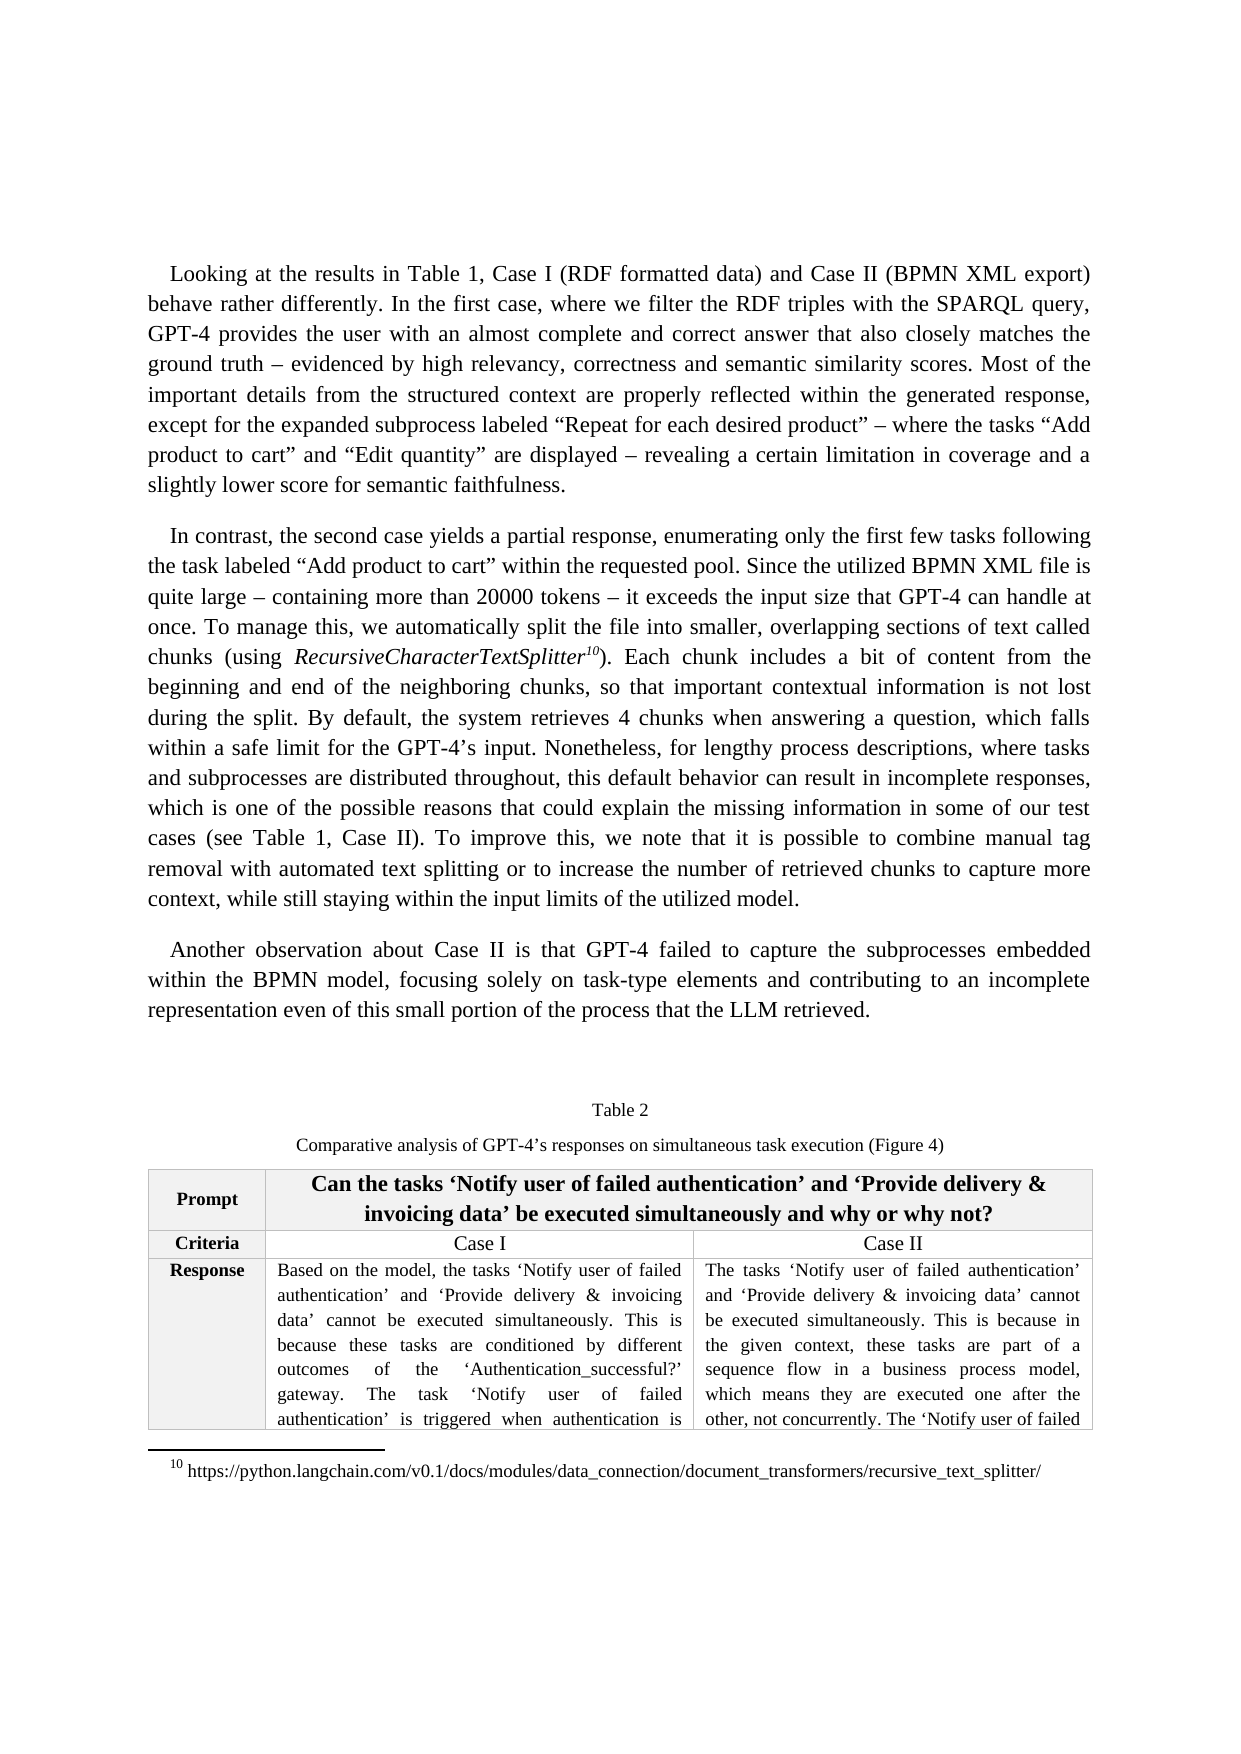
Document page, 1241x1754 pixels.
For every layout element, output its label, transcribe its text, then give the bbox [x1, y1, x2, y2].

text Another observation about Case II is that GPT-4 failed to capture the subprocesses embedded within the BPMN model, focusing solely on task-type elements and contributing to an incomplete representation even of this small portion of the process that the LLM retrieved. [148, 936, 1092, 1023]
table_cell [266, 1259, 693, 1429]
table_cell Criteria [149, 1231, 265, 1258]
text Comparative analysis of GPT-4’s responses on simultaneous task execution (Figure 4) [148, 1134, 1092, 1155]
text In contrast, the second case yields a partial response, enumerating only the first few tasks following the task labeled “Add product to cart” within the requested pool. Since the utilized BPMN XML file is quite large – containing more than 20000 tokens – it exceeds the input size that GPT-4 can handle at once. To manage this, we automatically split the file into smaller, overlapping sections of text called chunks (using RecursiveCharacterTextSplitter). Each chunk includes a bit of content from the beginning and end of the neighboring chunks, so that important contextual information is not lost during the split. By default, the system retrieves 4 chunks when answering a question, which falls within a safe limit for the GPT-4’s input. Nonetheless, for lengthy process descriptions, where tasks and subprocesses are distributed throughout, this default behavior can result in incomplete responses, which is one of the possible reasons that could explain the missing information in some of our test cases (see Table 1, Case II). To improve this, we note that it is possible to combine manual tag removal with automated text splitting or to increase the number of retrieved chunks to capture more context, while still staying within the input limits of the utilized model. [148, 522, 1092, 911]
table_header Prompt [149, 1170, 265, 1230]
table_cell Response [149, 1259, 265, 1429]
table_header Can the tasks ‘Notify user of failed authentication’ and ‘Provide delivery & invoicing data’ be executed simultaneously and why or why not? [266, 1170, 1092, 1230]
text Table 2 [148, 1098, 1092, 1120]
table_cell Case II [694, 1231, 1092, 1258]
text Looking at the results in Table 1, Case I (RDF formatted data) and Case II (BPMN XML export) behave rather differently. In the first case, where we filter the RDF triples with the SPARQL query, GPT-4 provides the user with an almost complete and correct answer that also closely matches the ground truth – evidenced by high relevancy, correctness and semantic similarity scores. Most of the important details from the structured context are properly reflected within the generated response, except for the expanded subprocess labeled “Repeat for each desired product” – where the tasks “Add product to cart” and “Edit quantity” are displayed – revealing a certain limitation in coverage and a slightly lower score for semantic faithfulness. [148, 260, 1092, 498]
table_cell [694, 1259, 1092, 1429]
table_cell Case I [266, 1231, 693, 1258]
